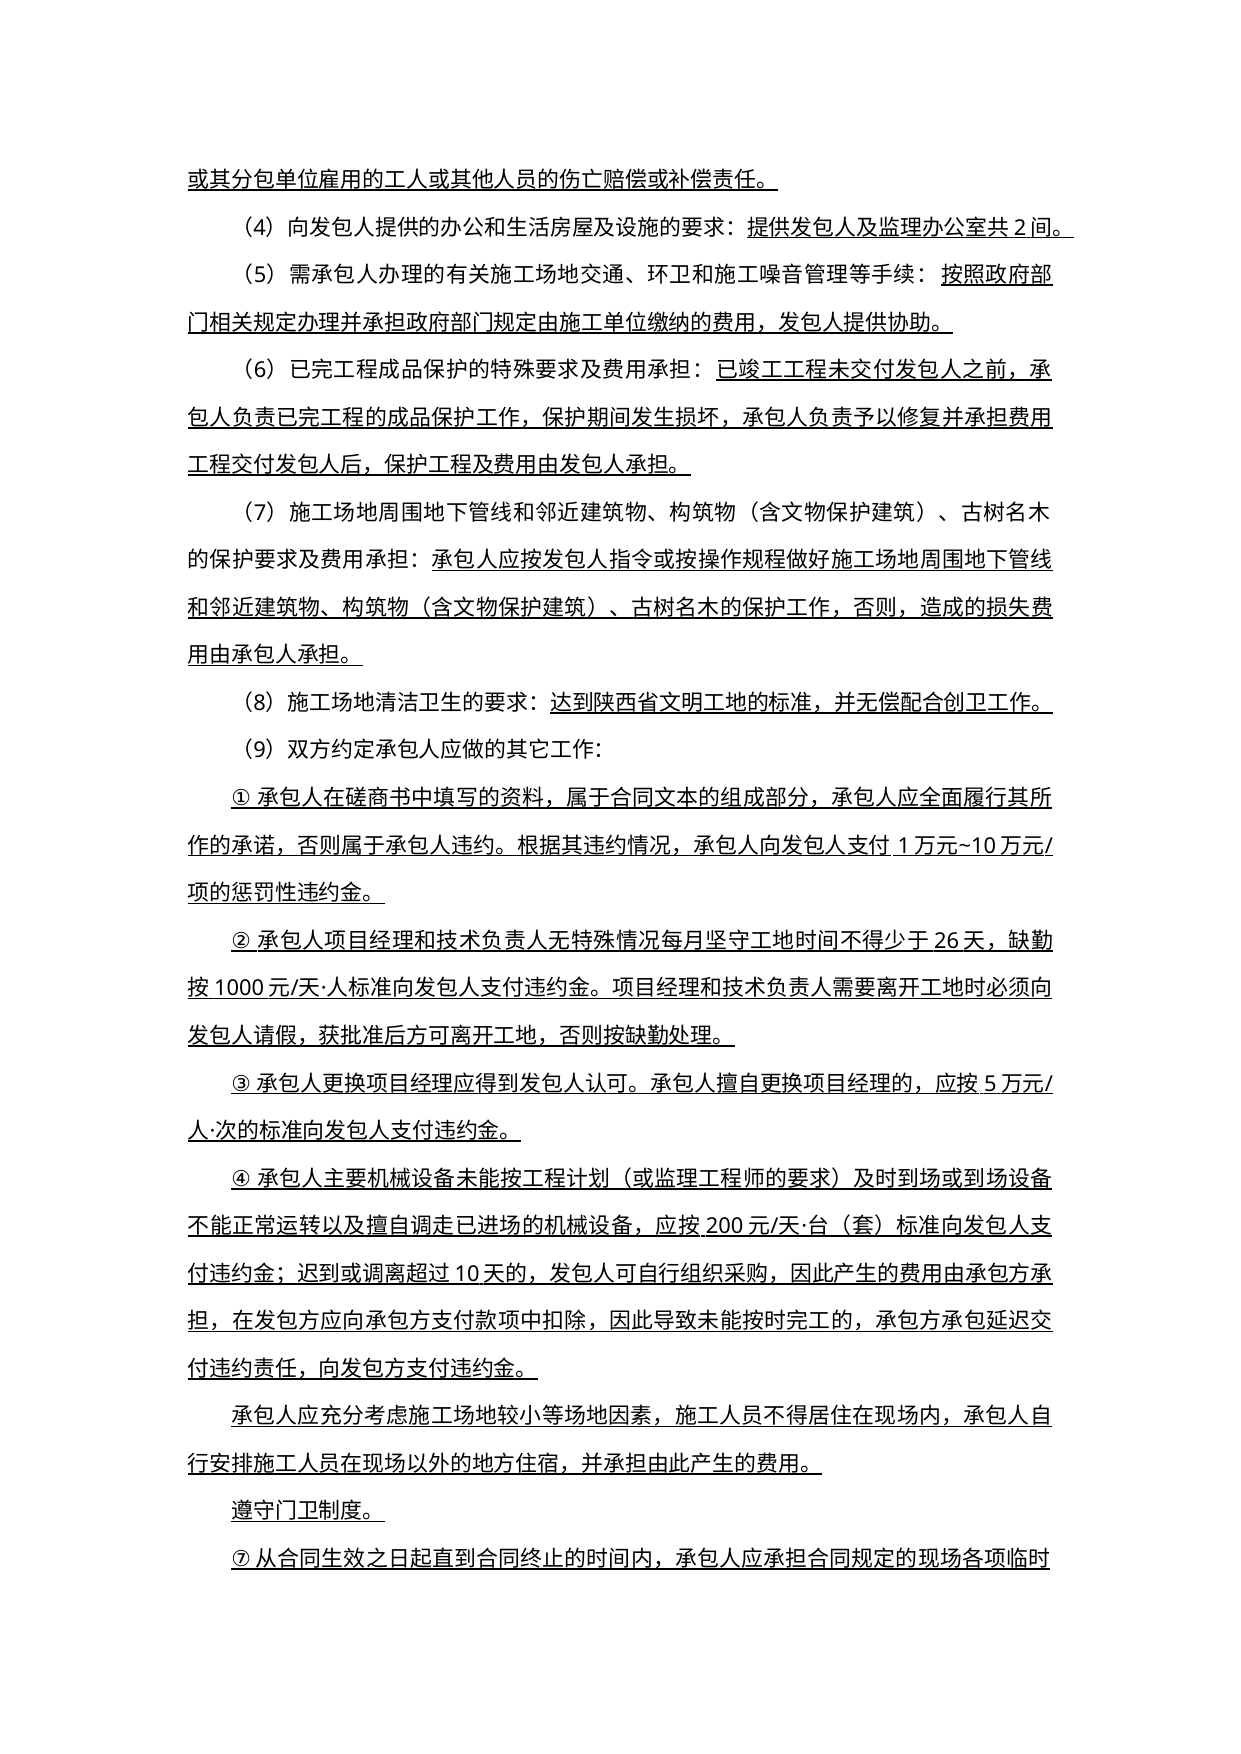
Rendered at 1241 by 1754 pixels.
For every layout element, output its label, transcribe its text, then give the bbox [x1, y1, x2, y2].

text 遵守门卫制度。 [187, 1493, 1053, 1525]
text 承包人应充分考虑施工场地较小等场地因素，施工人员不得居住在现场内，承包人自行安排施工人员在现场以外的地方住宿，并承担由此产生的费用。 [187, 1398, 1053, 1478]
text ④ 承包人主要机械设备未能按工程计划（或监理工程师的要求）及时到场或到场设备不能正常运转以及擅自调走已进场的机械设备，应按200元/天·台（套）标准向发包人支付违约金；迟到或调离超过10天的，发包人可自行组织采购，因此产生的费用由承包方承担，在发包方应向承包方支付款项中扣除，因此导致未能按时完工的，承包方承包延迟交付违约责任，向发包方支付违约金。 [187, 1161, 1053, 1283]
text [187, 162, 1053, 194]
text （7）施工场地周围地下管线和邻近建筑物、构筑物（含文物保护建筑）、古树名木的保护要求及费用承担：承包人应按发包人指令或按操作规程做好施工场地周围地下管线和邻近建筑物、构筑物（含文物保护建筑）、古树名木的保护工作，否则，造成的损失费用由承包人承担。 [187, 618, 1053, 669]
text （4）向发包人提供的办公和生活房屋及设施的要求：提供发包人及监理办公室共2间。 [187, 209, 1053, 241]
text ④ 承包人主要机械设备未能按工程计划（或监理工程师的要求）及时到场或到场设备不能正常运转以及擅自调走已进场的机械设备，应按200元/天·台（套）标准向发包人支付违约金；迟到或调离超过10天的，发包人可自行组织采购，因此产生的费用由承包方承担，在发包方应向承包方支付款项中扣除，因此导致未能按时完工的，承包方承包延迟交付违约责任，向发包方支付违约金。 [187, 1332, 1053, 1383]
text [187, 1541, 1053, 1573]
text （9）双方约定承包人应做的其它工作： [187, 732, 1053, 764]
text （7）施工场地周围地下管线和邻近建筑物、构筑物（含文物保护建筑）、古树名木的保护要求及费用承担：承包人应按发包人指令或按操作规程做好施工场地周围地下管线和邻近建筑物、构筑物（含文物保护建筑）、古树名木的保护工作，否则，造成的损失费用由承包人承担。 [187, 495, 1053, 617]
text ④ 承包人主要机械设备未能按工程计划（或监理工程师的要求）及时到场或到场设备不能正常运转以及擅自调走已进场的机械设备，应按200元/天·台（套）标准向发包人支付违约金；迟到或调离超过10天的，发包人可自行组织采购，因此产生的费用由承包方承担，在发包方应向承包方支付款项中扣除，因此导致未能按时完工的，承包方承包延迟交付违约责任，向发包方支付违约金。 [187, 1284, 1053, 1331]
text ① 承包人在磋商书中填写的资料，属于合同文本的组成部分，承包人应全面履行其所作的承诺，否则属于承包人违约。根据其违约情况，承包人向发包人支付1万元~10万元/项的惩罚性违约金。 [187, 780, 1053, 907]
text ② 承包人项目经理和技术负责人无特殊情况每月坚守工地时间不得少于26天，缺勤按1000元/天·人标准向发包人支付违约金。项目经理和技术负责人需要离开工地时必须向发包人请假，获批准后方可离开工地，否则按缺勤处理。 [187, 923, 1053, 1050]
text ③ 承包人更换项目经理应得到发包人认可。承包人擅自更换项目经理的，应按5万元/人·次的标准向发包人支付违约金。 [187, 1066, 1053, 1145]
text （5）需承包人办理的有关施工场地交通、环卫和施工噪音管理等手续：按照政府部门相关规定办理并承担政府部门规定由施工单位缴纳的费用，发包人提供协助。 [187, 257, 1053, 336]
text （6）已完工程成品保护的特殊要求及费用承担：已竣工工程未交付发包人之前，承包人负责已完工程的成品保护工作，保护期间发生损坏，承包人负责予以修复并承担费用；工程交付发包人后，保护工程及费用由发包人承担。 [187, 352, 1053, 427]
text （8）施工场地清洁卫生的要求：达到陕西省文明工地的标准，并无偿配合创卫工作。 [187, 685, 1053, 717]
text （6）已完工程成品保护的特殊要求及费用承担：已竣工工程未交付发包人之前，承包人负责已完工程的成品保护工作，保护期间发生损坏，承包人负责予以修复并承担费用；工程交付发包人后，保护工程及费用由发包人承担。 [187, 428, 1053, 479]
